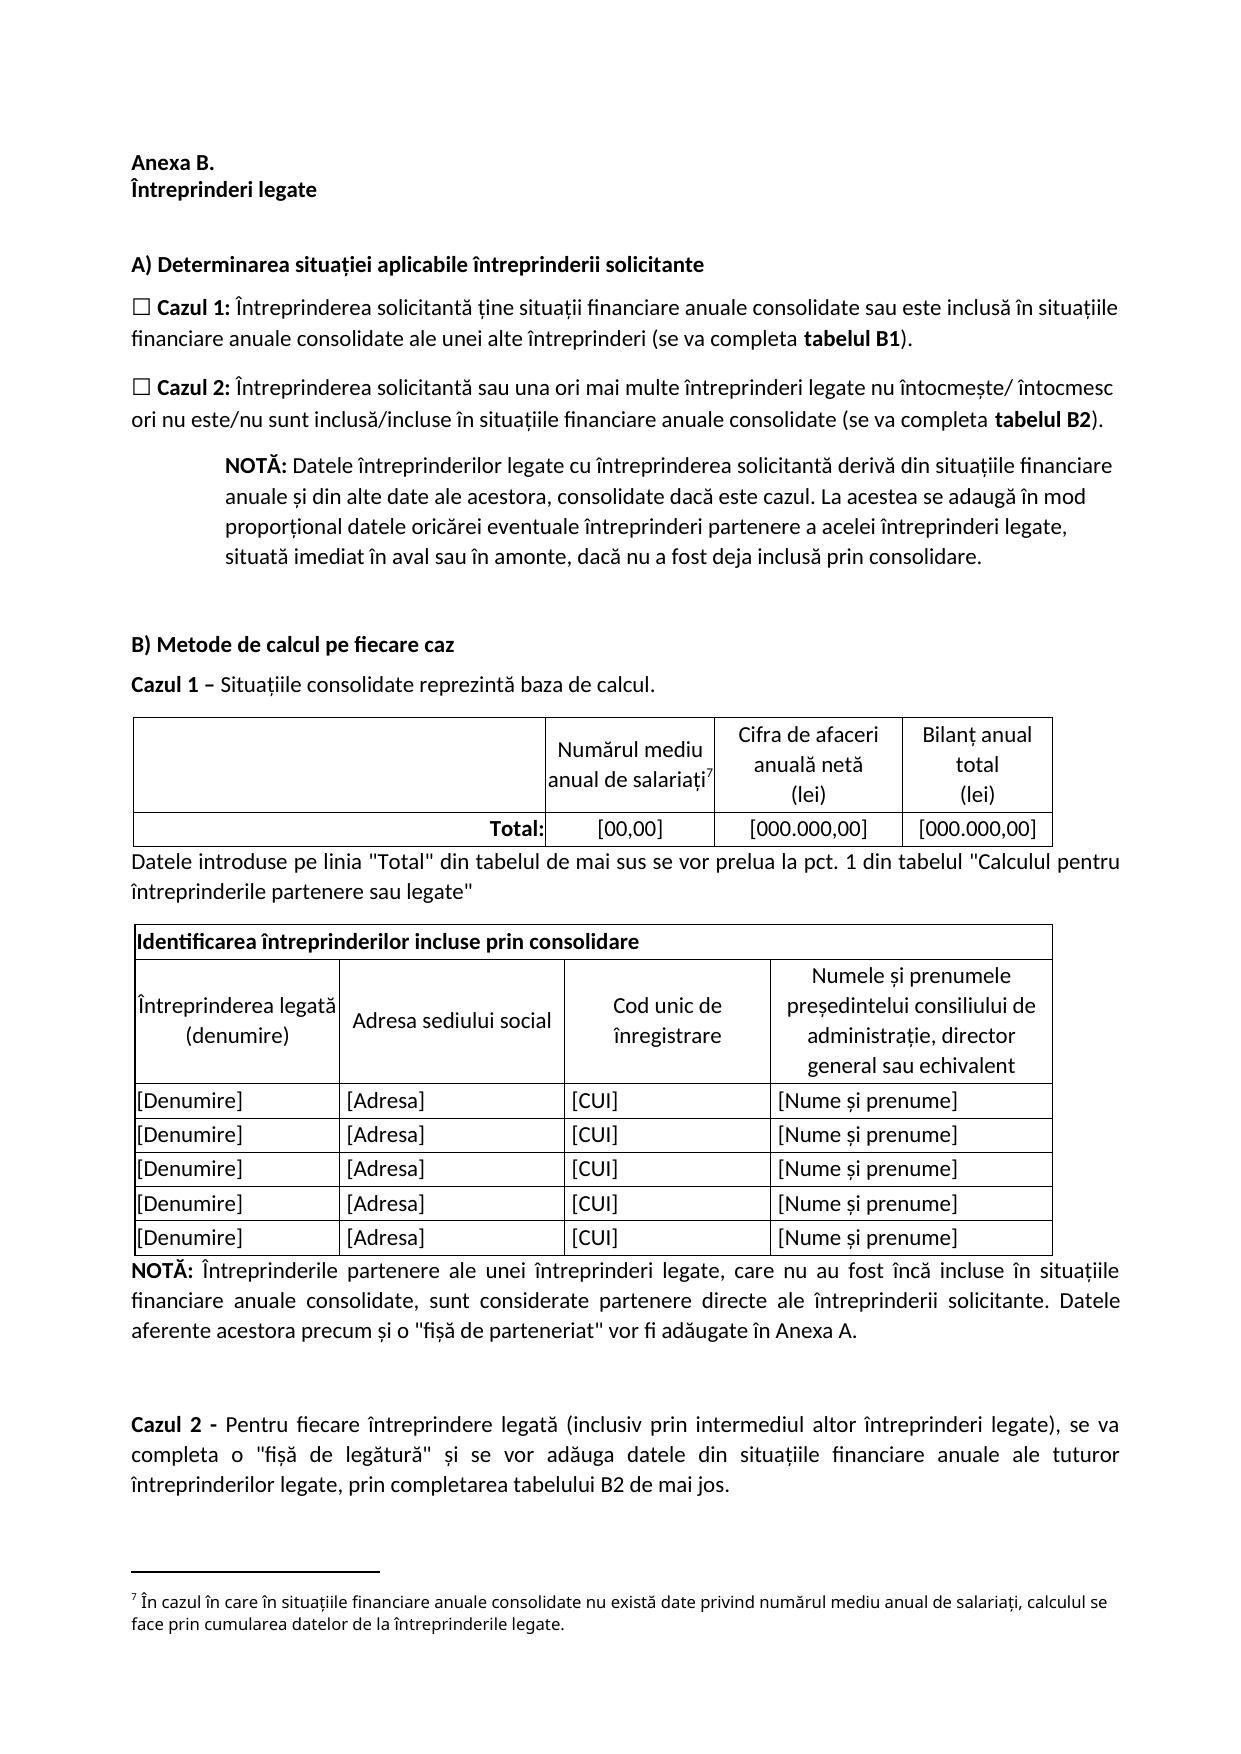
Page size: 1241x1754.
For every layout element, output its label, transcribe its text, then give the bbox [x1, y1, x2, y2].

table_cell [340, 1187, 564, 1220]
table_cell [565, 1187, 770, 1220]
text Datele introduse pe linia "Total" din tabelul de mai sus se vor prelua la pct. 1 din tabelul "Calculul pentru întreprinderile partenere sau legate" [131, 847, 1122, 905]
table_header [134, 718, 545, 812]
table_cell Întreprinderea legată (denumire) [136, 960, 339, 1083]
table_cell Adresa sediului social [340, 960, 564, 1083]
subtitle A) Determinarea situaţiei aplicabile întreprinderii solicitante [131, 251, 1122, 278]
table_header Numărul mediu anual de salariaţi [546, 718, 714, 812]
table_cell [565, 1153, 770, 1186]
table_cell [771, 1119, 1052, 1152]
subtitle Întreprinderi legate [131, 176, 1122, 204]
table_header Bilanț anual total (lei) [903, 718, 1052, 812]
table_cell [340, 1084, 564, 1118]
table_cell [771, 1187, 1052, 1220]
table_cell [771, 1084, 1052, 1118]
text Cazul 2: Întreprinderea solicitantă sau una ori mai multe întreprinderi legate nu întocmeşte/ întocmesc ori nu este/nu sunt inclusă/incluse în situaţiile financiare anuale consolidate (se va completa tabelul B2). [131, 371, 1122, 433]
table_cell [771, 1153, 1052, 1186]
table_cell [340, 1119, 564, 1152]
text Cazul 2 - Pentru fiecare întreprindere legată (inclusiv prin intermediul altor întreprinderi legate), se va completa o "fişă de legătură" şi se vor adăuga datele din situaţiile financiare anuale ale tuturor întreprinderilor legate, prin completarea tabelului B2 de mai jos. [131, 1410, 1122, 1498]
table_cell [565, 1221, 770, 1255]
table_cell [340, 1221, 564, 1255]
table_header Cifra de afaceri anuală netă (lei) [715, 718, 902, 812]
subtitle Anexa B. [131, 148, 1122, 176]
table_cell [340, 1153, 564, 1186]
table_cell [771, 1221, 1052, 1255]
table_cell [715, 813, 902, 846]
text NOTĂ: Datele întreprinderilor legate cu întreprinderea solicitantă derivă din situaţiile financiare anuale şi din alte date ale acestora, consolidate dacă este cazul. La acestea se adaugă în mod proporţional datele oricărei eventuale întreprinderi partenere a acelei întreprinderi legate, situată imediat în aval sau în amonte, dacă nu a fost deja inclusă prin consolidare. [225, 452, 1122, 570]
table_cell Numele şi prenumele preşedintelui consiliului de administraţie, director general sau echivalent [771, 960, 1052, 1083]
table_cell [136, 1119, 339, 1152]
table_cell [136, 1084, 339, 1118]
table_cell [136, 1153, 339, 1186]
table_cell [546, 813, 714, 846]
table_cell Cod unic de înregistrare [565, 960, 770, 1083]
subtitle B) Metode de calcul pe fiecare caz [131, 630, 1122, 658]
text Cazul 1 – Situaţiile consolidate reprezintă baza de calcul. [131, 670, 1122, 698]
text NOTĂ: Întreprinderile partenere ale unei întreprinderi legate, care nu au fost încă incluse în situaţiile financiare anuale consolidate, sunt considerate partenere directe ale întreprinderii solicitante. Datele aferente acestora precum şi o "fişă de parteneriat" vor fi adăugate în Anexa A. [131, 1256, 1122, 1344]
table_cell [903, 813, 1052, 846]
table_cell [565, 1084, 770, 1118]
table_cell Total: [134, 813, 545, 846]
table_cell [136, 1221, 339, 1255]
table_cell [136, 1187, 339, 1220]
table_header Identificarea întreprinderilor incluse prin consolidare [136, 925, 1052, 958]
table_cell [565, 1119, 770, 1152]
text Cazul 1: Întreprinderea solicitantă ţine situaţii financiare anuale consolidate sau este inclusă în situaţiile financiare anuale consolidate ale unei alte întreprinderi (se va completa tabelul B1). [131, 291, 1122, 352]
